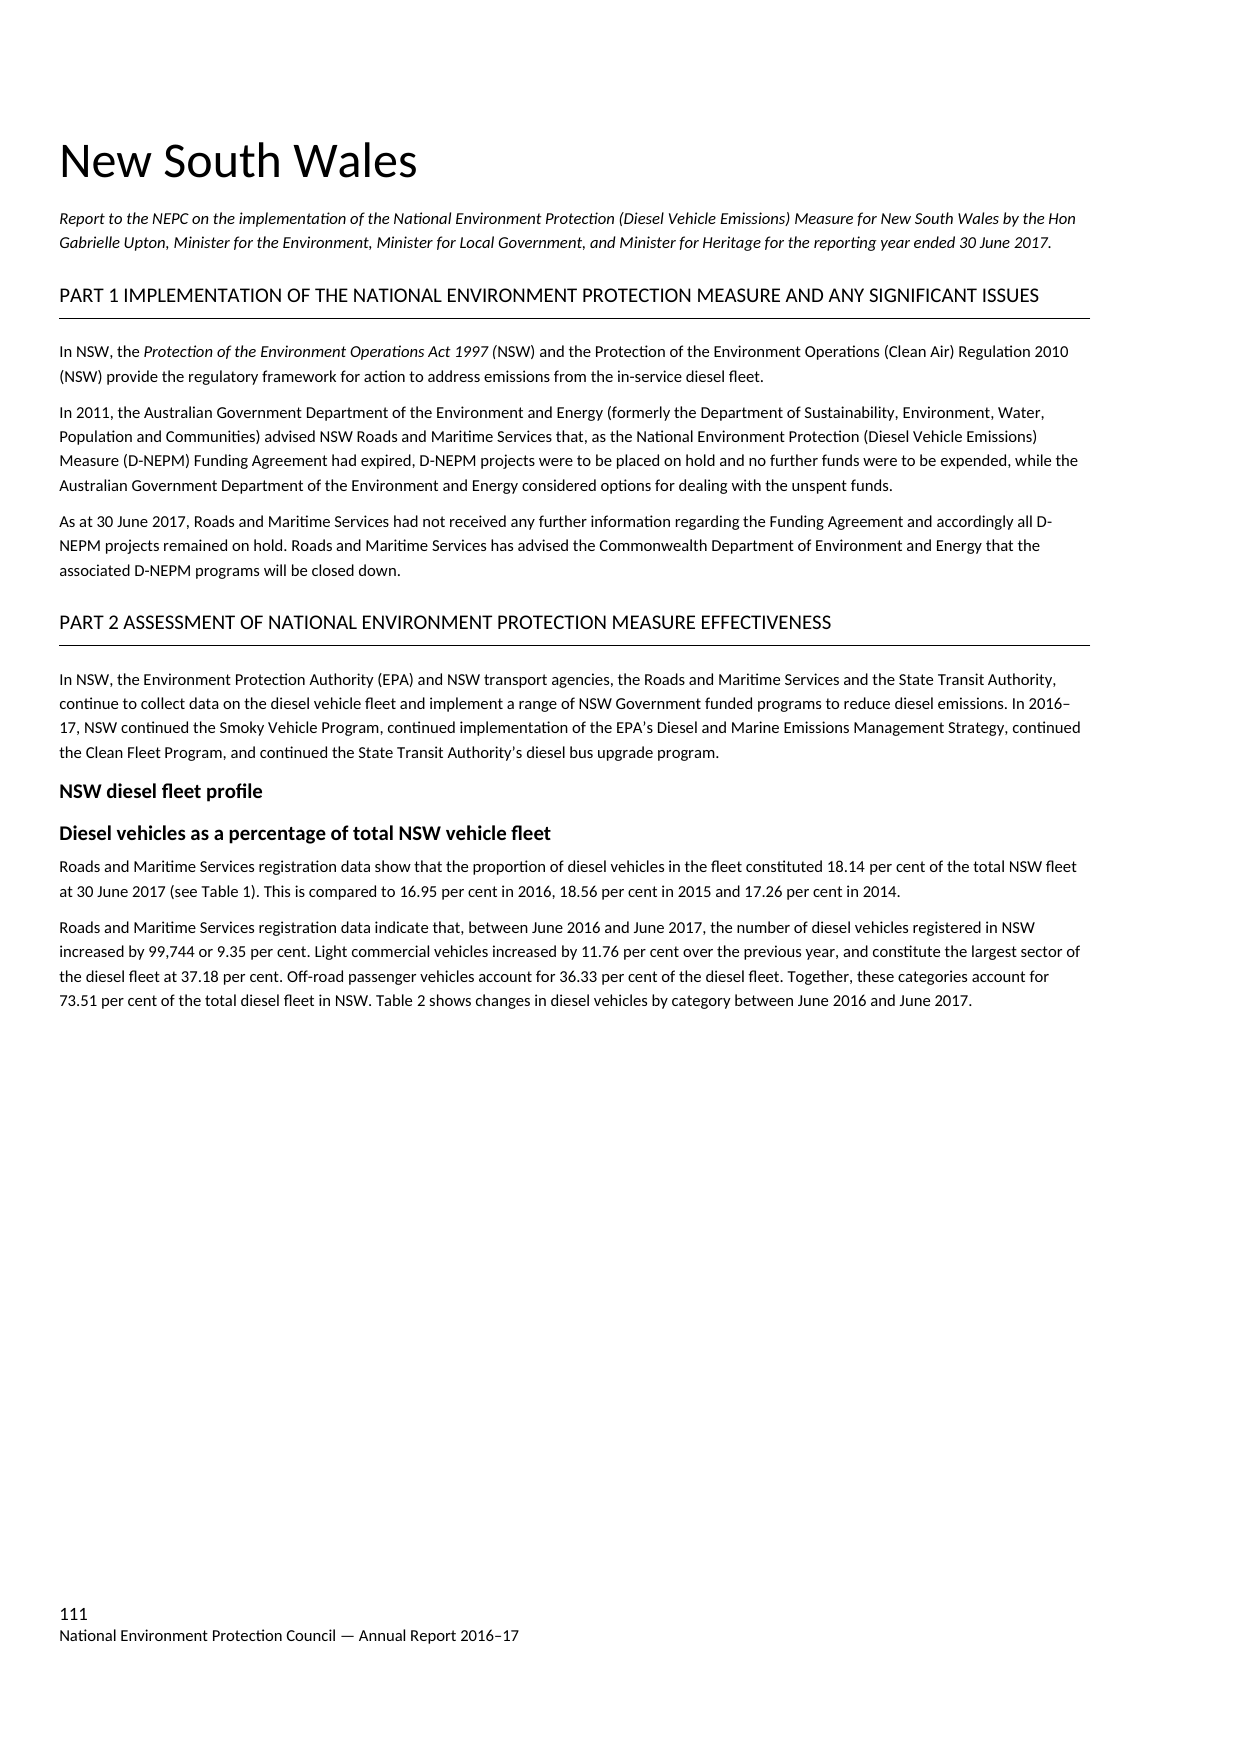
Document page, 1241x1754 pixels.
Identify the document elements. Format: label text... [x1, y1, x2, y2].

text Roads and Maritime Services registration data show that the proportion of diesel vehicles in the fleet constituted 18.14 per cent of the total NSW fleet at 30 June 2017 (see Table 1). This is compared to 16.95 per cent in 2016, 18.56 per cent in 2015 and 17.26 per cent in 2014. [59, 857, 1090, 901]
text In 2011, the Australian Government Department of the Environment and Energy (formerly the Department of Sustainability, Environment, Water, Population and Communities) advised NSW Roads and Maritime Services that, as the National Environment Protection (Diesel Vehicle Emissions) Measure (D-NEPM) Funding Agreement had expired, D-NEPM projects were to be placed on hold and no further funds were to be expended, while the Australian Government Department of the Environment and Energy considered options for dealing with the unspent funds. [59, 402, 1090, 495]
subtitle New South Wales [59, 129, 1090, 190]
text Report to the NEPC on the implementation of the National Environment Protection (Diesel Vehicle Emissions) Measure for New South Wales by the Hon Gabrielle Upton, Minister for the Environment, Minister for Local Government, and Minister for Heritage for the reporting year ended 30 June 2017. [59, 208, 1090, 253]
text NSW diesel fleet profile [59, 778, 1090, 804]
text Diesel vehicles as a percentage of total NSW vehicle fleet [59, 820, 1090, 846]
text As at 30 June 2017, Roads and Maritime Services had not received any further information regarding the Funding Agreement and accordingly all D-NEPM projects remained on hold. Roads and Maritime Services has advised the Commonwealth Department of Environment and Energy that the associated D-NEPM programs will be closed down. [59, 511, 1090, 580]
text In NSW, the Environment Protection Authority (EPA) and NSW transport agencies, the Roads and Maritime Services and the State Transit Authority, continue to collect data on the diesel vehicle fleet and implement a range of NSW Government funded programs to reduce diesel emissions. In 2016–17, NSW continued the Smoky Vehicle Program, continued implementation of the EPA’s Diesel and Marine Emissions Management Strategy, continued the Clean Fleet Program, and continued the State Transit Authority’s diesel bus upgrade program. [59, 669, 1090, 762]
text PART 2 Assessment of National Environment Protection Measure effectiveness [59, 609, 1090, 645]
text In NSW, the Protection of the Environment Operations Act 1997 (NSW) and the Protection of the Environment Operations (Clean Air) Regulation 2010 (NSW) provide the regulatory framework for action to address emissions from the in-service diesel fleet. [59, 341, 1090, 386]
text Roads and Maritime Services registration data indicate that, between June 2016 and June 2017, the number of diesel vehicles registered in NSW increased by 99,744 or 9.35 per cent. Light commercial vehicles increased by 11.76 per cent over the previous year, and constitute the largest sector of the diesel fleet at 37.18 per cent. Off-road passenger vehicles account for 36.33 per cent of the diesel fleet. Together, these categories account for 73.51 per cent of the total diesel fleet in NSW. Table 2 shows changes in diesel vehicles by category between June 2016 and June 2017. [59, 917, 1090, 1011]
text PART 1 Implementation of the National Environment Protection Measure and any significant issues [59, 282, 1090, 318]
